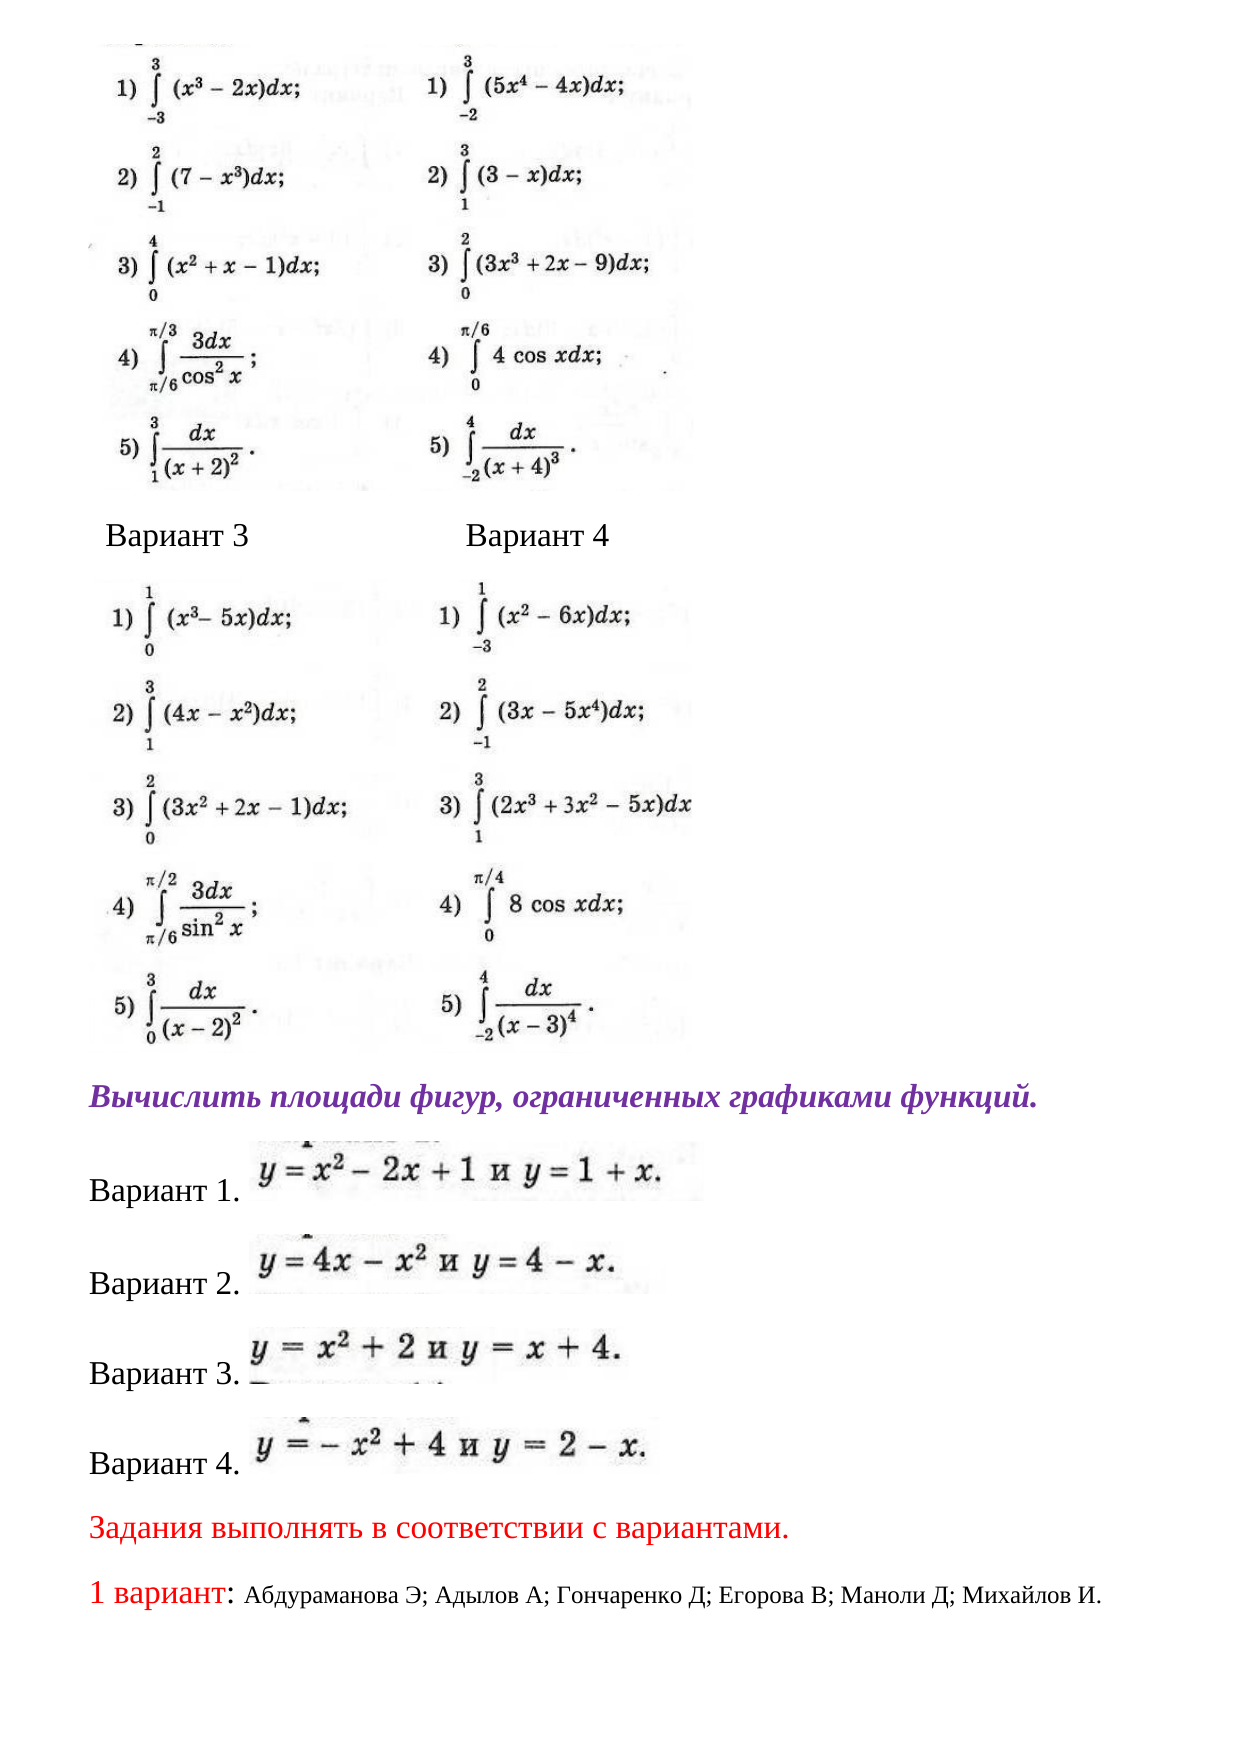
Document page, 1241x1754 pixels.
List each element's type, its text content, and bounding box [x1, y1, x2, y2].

text Вариант 4. [88, 1418, 1152, 1481]
text Вычислить площади фигур, ограниченных графиками функций. [88, 1077, 1152, 1115]
text Задания выполнять в соответствии с вариантами. [88, 1508, 1152, 1546]
text 1 вариант: Абдураманова Э; Адылов А; Гончаренко Д; Егорова В; Маноли Д; Михайлов И. [88, 1573, 1152, 1611]
text Вариант 2. [88, 1235, 1152, 1301]
text Вариант 3. [88, 1328, 1152, 1391]
text Вариант 1. [88, 1142, 1152, 1208]
text Вариант 3 Вариант 4 [88, 515, 1152, 553]
